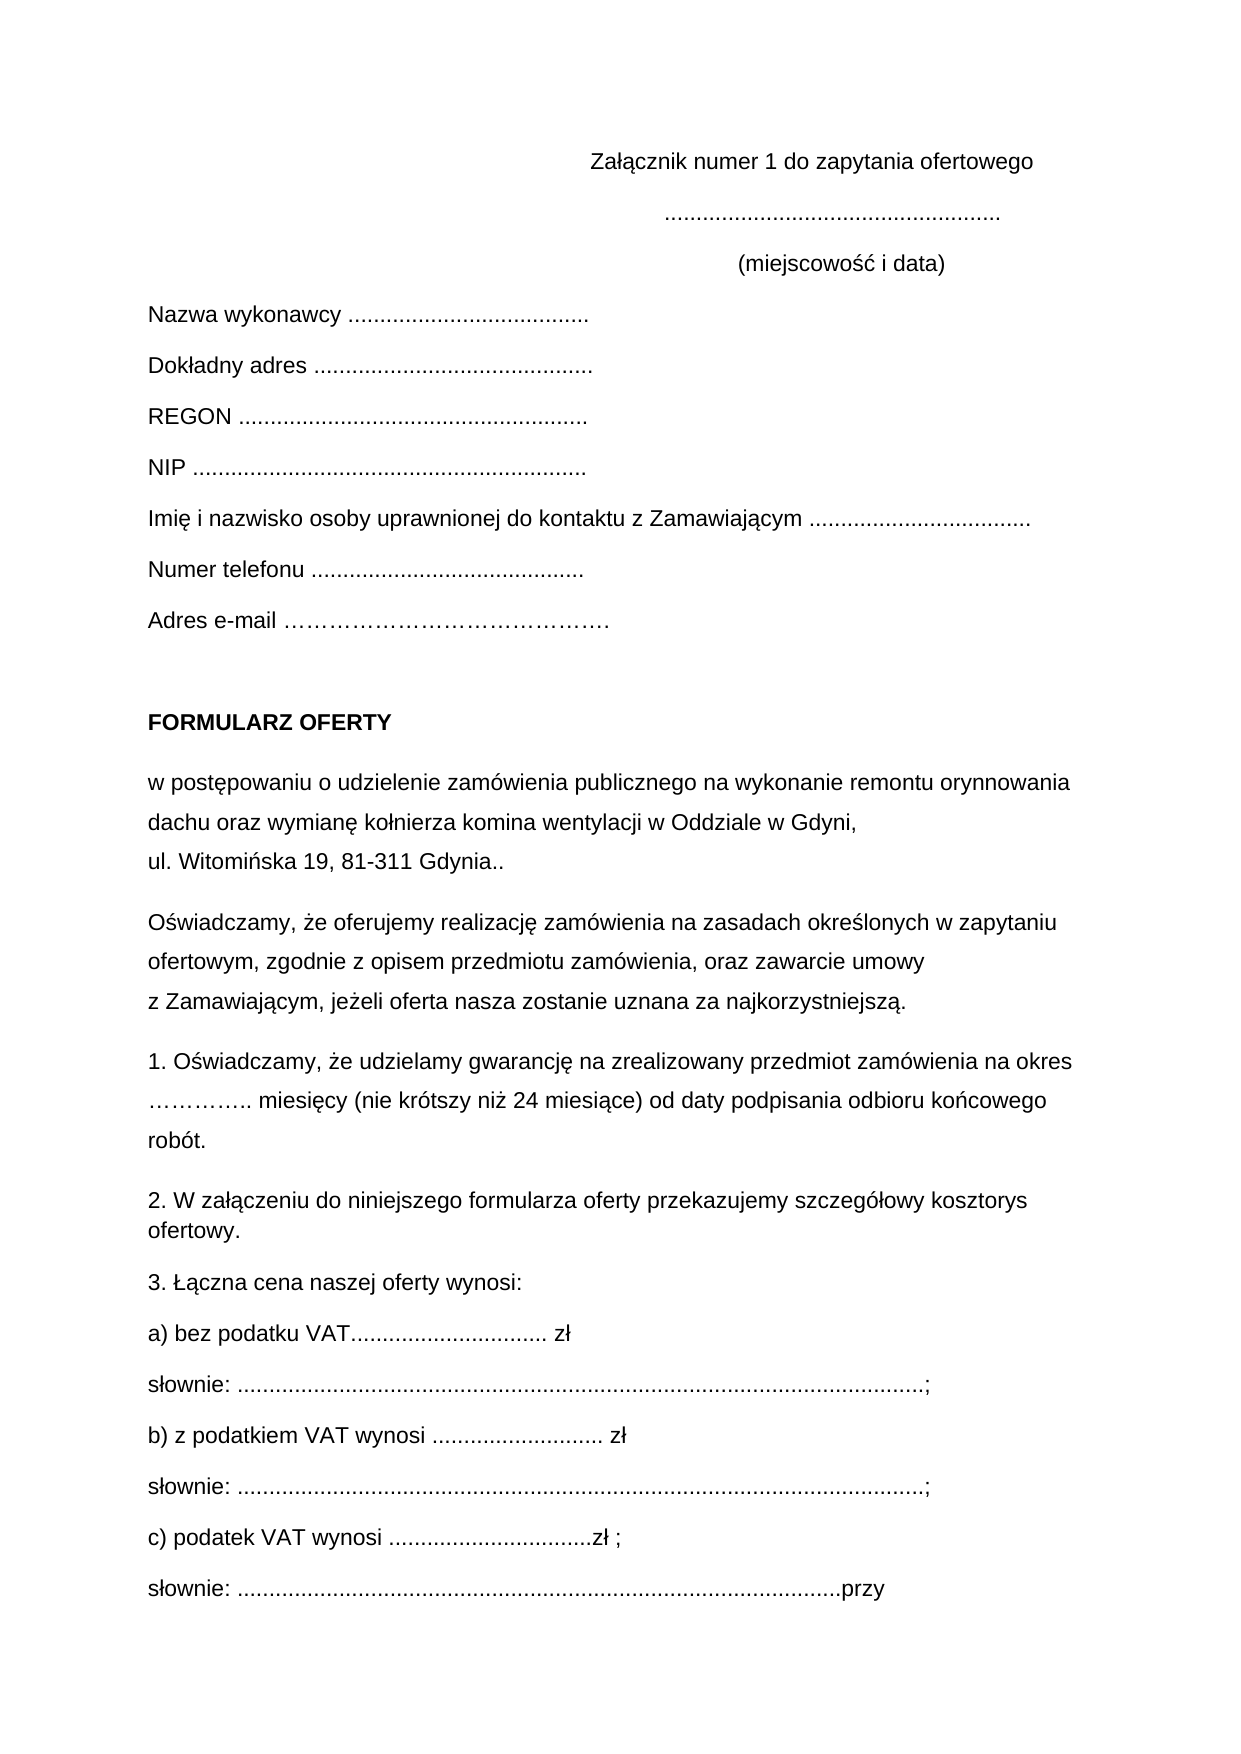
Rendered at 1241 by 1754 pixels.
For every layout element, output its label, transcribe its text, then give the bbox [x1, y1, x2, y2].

text 1. Oświadczamy, że udzielamy gwarancję na zrealizowany przedmiot zamówienia na okres ………….. miesięcy (nie krótszy niż 24 miesiące) od daty podpisania odbioru końcowego robót. [148, 1048, 1093, 1153]
text Dokładny adres ............................................ [148, 352, 1093, 378]
text Załącznik numer 1 do zapytania ofertowego [590, 148, 1093, 174]
text słownie: ...............................................................................................przy [148, 1575, 1093, 1601]
text (miejscowość i data) [664, 250, 1093, 276]
text słownie: ............................................................................................................; [148, 1371, 1093, 1397]
text ..................................................... [664, 199, 1093, 225]
text Oświadczamy, że oferujemy realizację zamówienia na zasadach określonych w zapytaniu ofertowym, zgodnie z opisem przedmiotu zamówienia, oraz zawarcie umowy z Zamawiającym, jeżeli oferta nasza zostanie uznana za najkorzystniejszą. [148, 909, 1093, 1014]
text w postępowaniu o udzielenie zamówienia publicznego na wykonanie remontu orynnowania dachu oraz wymianę kołnierza komina wentylacji w Oddziale w Gdyni, ul. Witomińska 19, 81-311 Gdynia.. [148, 769, 1093, 875]
text FORMULARZ OFERTY [148, 709, 1093, 735]
text Numer telefonu ........................................... [148, 556, 1093, 582]
text b) z podatkiem VAT wynosi ........................... zł [148, 1422, 1093, 1448]
text 2. W załączeniu do niniejszego formularza oferty przekazujemy szczegółowy kosztorys ofertowy. [148, 1187, 1093, 1244]
text słownie: ............................................................................................................; [148, 1473, 1093, 1499]
text Nazwa wykonawcy ...................................... [148, 301, 1093, 327]
text REGON ....................................................... [148, 403, 1093, 429]
text Adres e-mail ……………………………………. [148, 607, 1093, 633]
text NIP .............................................................. [148, 454, 1093, 480]
text c) podatek VAT wynosi ................................zł ; [148, 1524, 1093, 1550]
text a) bez podatku VAT............................... zł [148, 1319, 1093, 1346]
text Imię i nazwisko osoby uprawnionej do kontaktu z Zamawiającym ................................... [148, 505, 1093, 531]
text 3. Łączna cena naszej oferty wynosi: [148, 1268, 1093, 1295]
